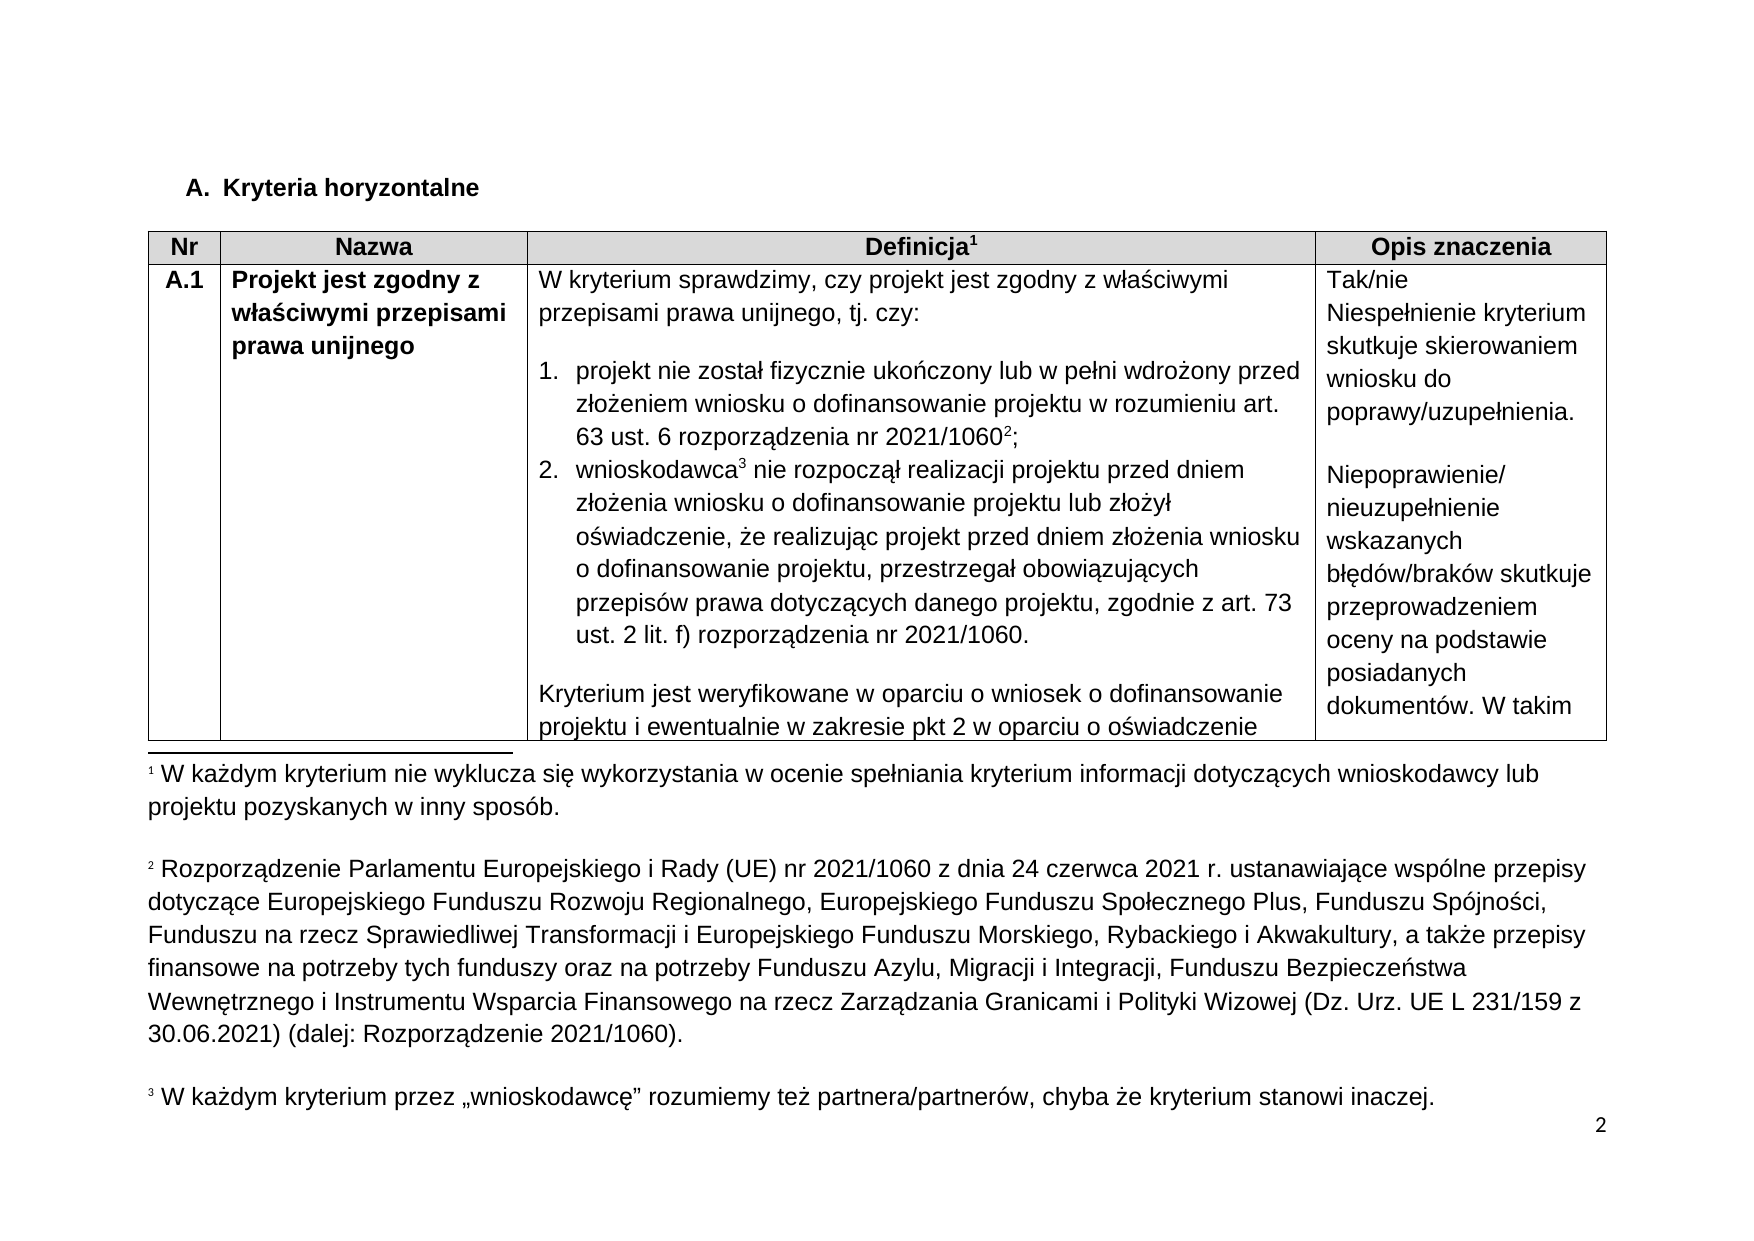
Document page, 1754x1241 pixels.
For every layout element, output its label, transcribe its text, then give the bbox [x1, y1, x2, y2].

subtitle Kryteria horyzontalne [185, 173, 1606, 201]
table_header Nazwa [221, 232, 527, 264]
table_header Opis znaczenia [1316, 232, 1606, 264]
table_cell Tak/nie Niespełnienie kryterium skutkuje skierowaniem wniosku do poprawy/uzupełnienia. Niepoprawienie/nieuzupełnienie wskazanych błędów/braków skutkuje przeprowadzeniem oceny na podstawie posiadanych dokumentów. W takim przypadku ocena może być negatywna. [1316, 265, 1606, 740]
table_cell Projekt jest zgodny z właściwymi przepisami prawa unijnego [221, 265, 527, 740]
table_header Nr [149, 232, 220, 264]
table_cell W kryterium sprawdzimy, czy projekt jest zgodny z właściwymi przepisami prawa unijnego, tj. czy: projekt nie został fizycznie ukończony lub w pełni wdrożony przed złożeniem wniosku o dofinansowanie projektu w rozumieniu art. 63 ust. 6 rozporządzenia nr 2021/1060; wnioskodawca nie rozpoczął realizacji projektu przed dniem złożenia wniosku o dofinansowanie projektu lub złożył oświadczenie, że realizując projekt przed dniem złożenia wniosku o dofinansowanie projektu, przestrzegał obowiązujących przepisów prawa dotyczących danego projektu, zgodnie z art. 73 ust. 2 lit. f) rozporządzenia nr 2021/1060. Kryterium jest weryfikowane w oparciu o wniosek o dofinansowanie projektu i ewentualnie w zakresie pkt 2 w oparciu o oświadczenie wnioskodawcy (jeśli dotyczy) stanowiące załącznik do wniosku o dofinansowanie projektu podpisany zgodnie ze sposobem wskazanym w Regulaminie wyboru projektów. [528, 265, 1315, 740]
table_cell A.1 [149, 265, 220, 740]
table_header Definicja [528, 232, 1315, 264]
